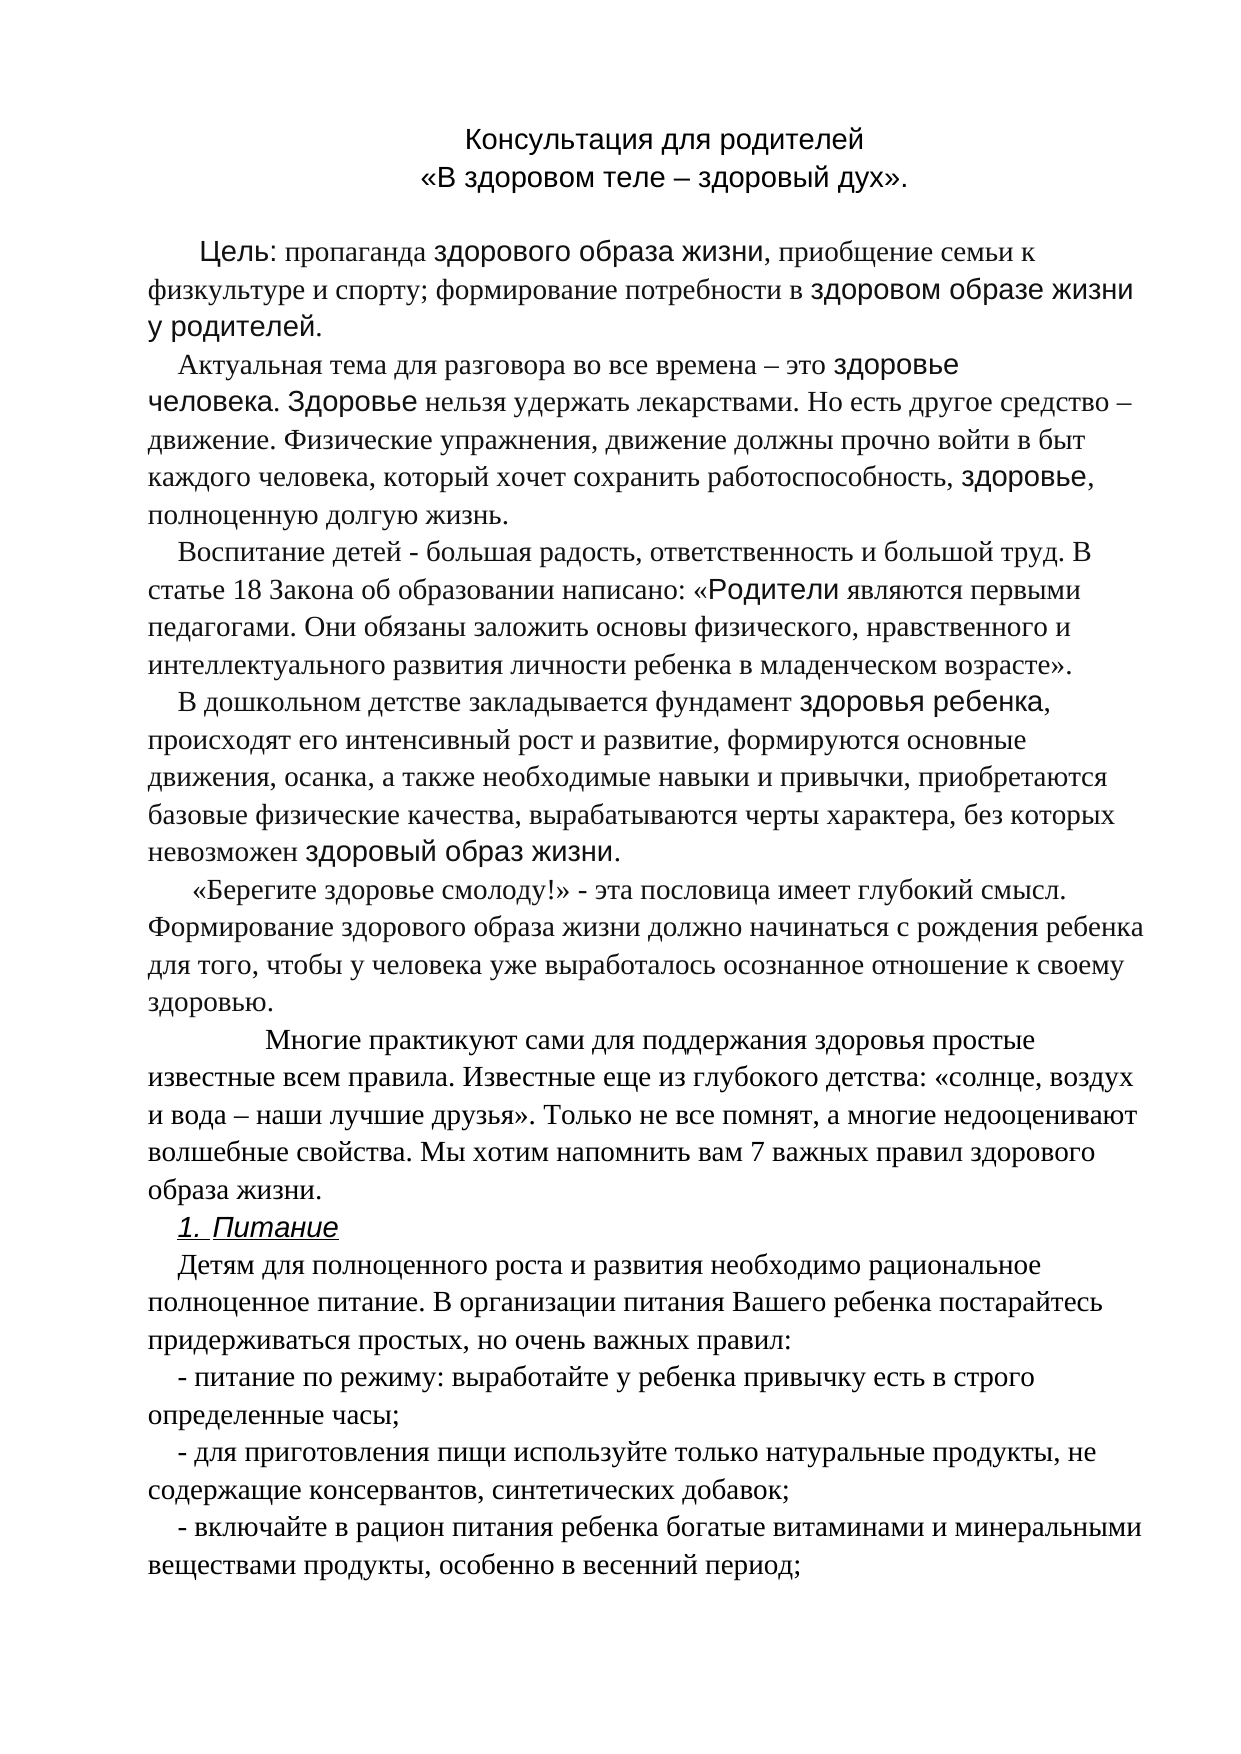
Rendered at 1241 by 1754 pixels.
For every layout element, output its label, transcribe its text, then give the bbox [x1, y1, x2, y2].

text «В здоровом теле – здоровый дух». [148, 156, 1152, 193]
text 1. Питание [148, 1206, 1152, 1243]
text Консультация для родителей [148, 118, 1152, 156]
text Детям для полноценного роста и развития необходимо рациональное полноценное питание. В организации питания Вашего ребенка постарайтесь придерживаться простых, но очень важных правил: [148, 1243, 1152, 1356]
text Актуальная тема для разговора во все времена – это здоровье человека. Здоровье нельзя удержать лекарствами. Но есть другое средство – движение. Физические упражнения, движение должны прочно войти в быт каждого человека, который хочет сохранить работоспособность, здоровье, полноценную долгую жизнь. [148, 343, 1152, 531]
text Цель: пропаганда здорового образа жизни, приобщение семьи к физкультуре и спорту; формирование потребности в здоровом образе жизни у родителей. [148, 231, 1152, 343]
text - для приготовления пищи используйте только натуральные продукты, не содержащие консервантов, синтетических добавок; [148, 1431, 1152, 1506]
text Многие практикуют сами для поддержания здоровья простые известные всем правила. Известные еще из глубокого детства: «солнце, воздух и вода – наши лучшие друзья». Только не все помнят, а многие недооценивают волшебные свойства. Мы хотим напомнить вам 7 важных правил здорового образа жизни. [148, 1018, 1152, 1206]
text - питание по режиму: выработайте у ребенка привычку есть в строго определенные часы; [148, 1356, 1152, 1431]
text В дошкольном детстве закладывается фундамент здоровья ребенка, происходят его интенсивный рост и развитие, формируются основные движения, осанка, а также необходимые навыки и привычки, приобретаются базовые физические качества, вырабатываются черты характера, без которых невозможен здоровый образ жизни. [148, 681, 1152, 868]
text «Берегите здоровье смолоду!» - эта пословица имеет глубокий смысл. Формирование здорового образа жизни должно начинаться с рождения ребенка для того, чтобы у человека уже выработалось осознанное отношение к своему здоровью. [148, 868, 1152, 1018]
text - включайте в рацион питания ребенка богатые витаминами и минеральными веществами продукты, особенно в весенний период; [148, 1506, 1152, 1581]
text Воспитание детей - большая радость, ответственность и большой труд. В статье 18 Закона об образовании написано: «Родители являются первыми педагогами. Они обязаны заложить основы физического, нравственного и интеллектуального развития личности ребенка в младенческом возрасте». [148, 531, 1152, 681]
